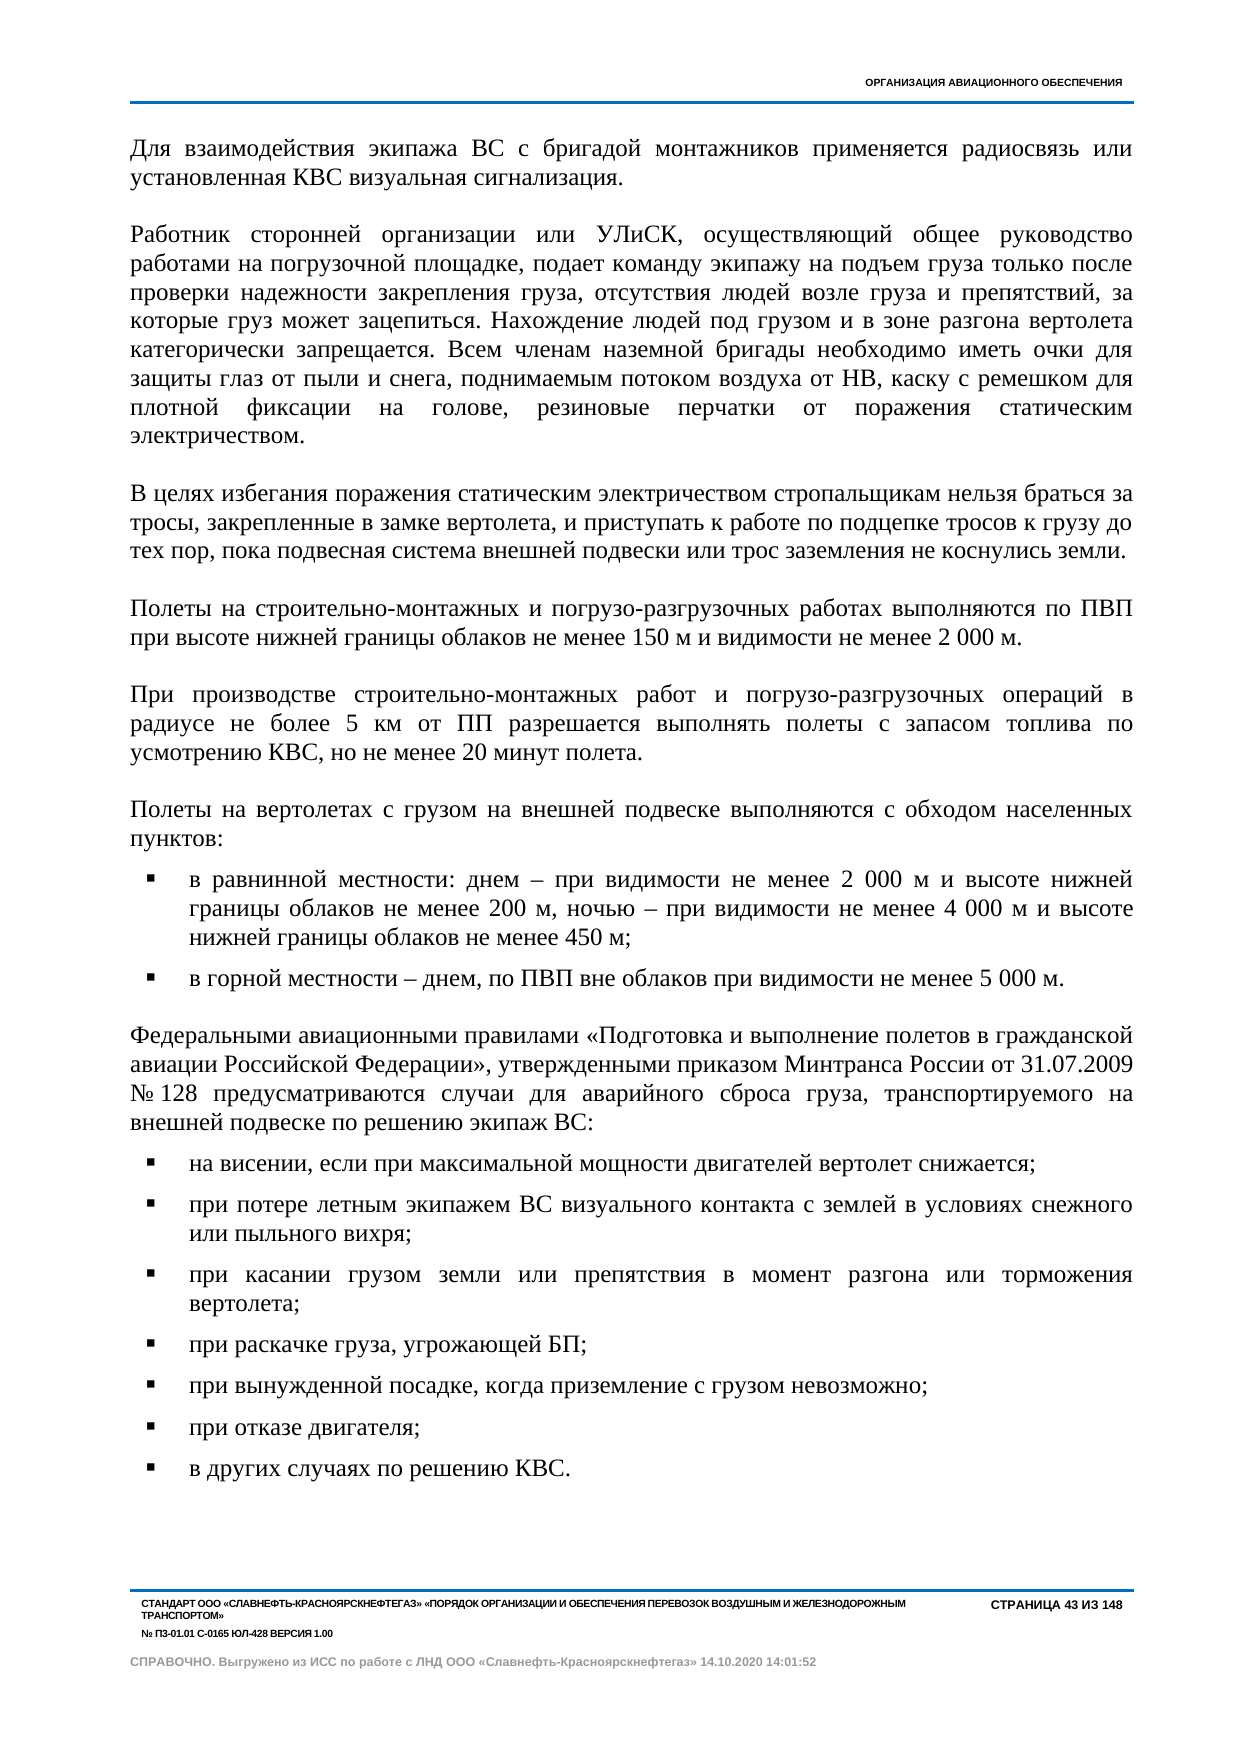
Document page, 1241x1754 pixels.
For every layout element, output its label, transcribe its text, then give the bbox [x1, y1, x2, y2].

text Работник сторонней организации или УЛиСК, осуществляющий общее руководство работами на погрузочной площадке, подает команду экипажу на подъем груза только после проверки надежности закрепления груза, отсутствия людей возле груза и препятствий, за которые груз может зацепиться. Нахождение людей под грузом и в зоне разгона вертолета категорически запрещается. Всем членам наземной бригады необходимо иметь очки для защиты глаз от пыли и снега, поднимаемым потоком воздуха от НВ, каску с ремешком для плотной фиксации на голове, резиновые перчатки от поражения статическим электричеством. [130, 219, 1134, 449]
list на висении, если при максимальной мощности двигателей вертолет снижается; [145, 1148, 1134, 1177]
list при раскачке груза, угрожающей БП; [145, 1329, 1134, 1358]
text Для взаимодействия экипажа ВС с бригадой монтажников применяется радиосвязь или установленная КВС визуальная сигнализация. [130, 133, 1134, 191]
list в равнинной местности: днем – при видимости не менее 2 000 м и высоте нижней границы облаков не менее 200 м, ночью – при видимости не менее 4 000 м и высоте нижней границы облаков не менее 450 м; [145, 864, 1134, 951]
list при потере летным экипажем ВС визуального контакта с землей в условиях снежного или пыльного вихря; [145, 1189, 1134, 1247]
text При производстве строительно-монтажных работ и погрузо-разгрузочных операций в радиусе не более 5 км от ПП разрешается выполнять полеты с запасом топлива по усмотрению КВС, но не менее 20 минут полета. [130, 679, 1134, 766]
list при вынужденной посадке, когда приземление с грузом невозможно; [145, 1371, 1134, 1399]
list при касании грузом земли или препятствия в момент разгона или торможения вертолета; [145, 1259, 1134, 1317]
list в других случаях по решению КВС. [145, 1453, 1134, 1482]
text Полеты на вертолетах с грузом на внешней подвеске выполняются с обходом населенных пунктов: [130, 794, 1134, 852]
text В целях избегания поражения статическим электричеством стропальщикам нельзя браться за тросы, закрепленные в замке вертолета, и приступать к работе по подцепке тросов к грузу до тех пор, пока подвесная система внешней подвески или трос заземления не коснулись земли. [130, 478, 1134, 564]
list при отказе двигателя; [145, 1412, 1134, 1441]
text Федеральными авиационными правилами «Подготовка и выполнение полетов в гражданской авиации Российской Федерации», утвержденными приказом Минтранса России от 31.07.2009 № 128 предусматриваются случаи для аварийного сброса груза, транспортируемого на внешней подвеске по решению экипаж ВС: [130, 1021, 1134, 1136]
text Полеты на строительно-монтажных и погрузо-разгрузочных работах выполняются по ПВП при высоте нижней границы облаков не менее 150 м и видимости не менее 2 000 м. [130, 593, 1134, 651]
list в горной местности – днем, по ПВП вне облаков при видимости не менее 5 000 м. [145, 963, 1134, 992]
